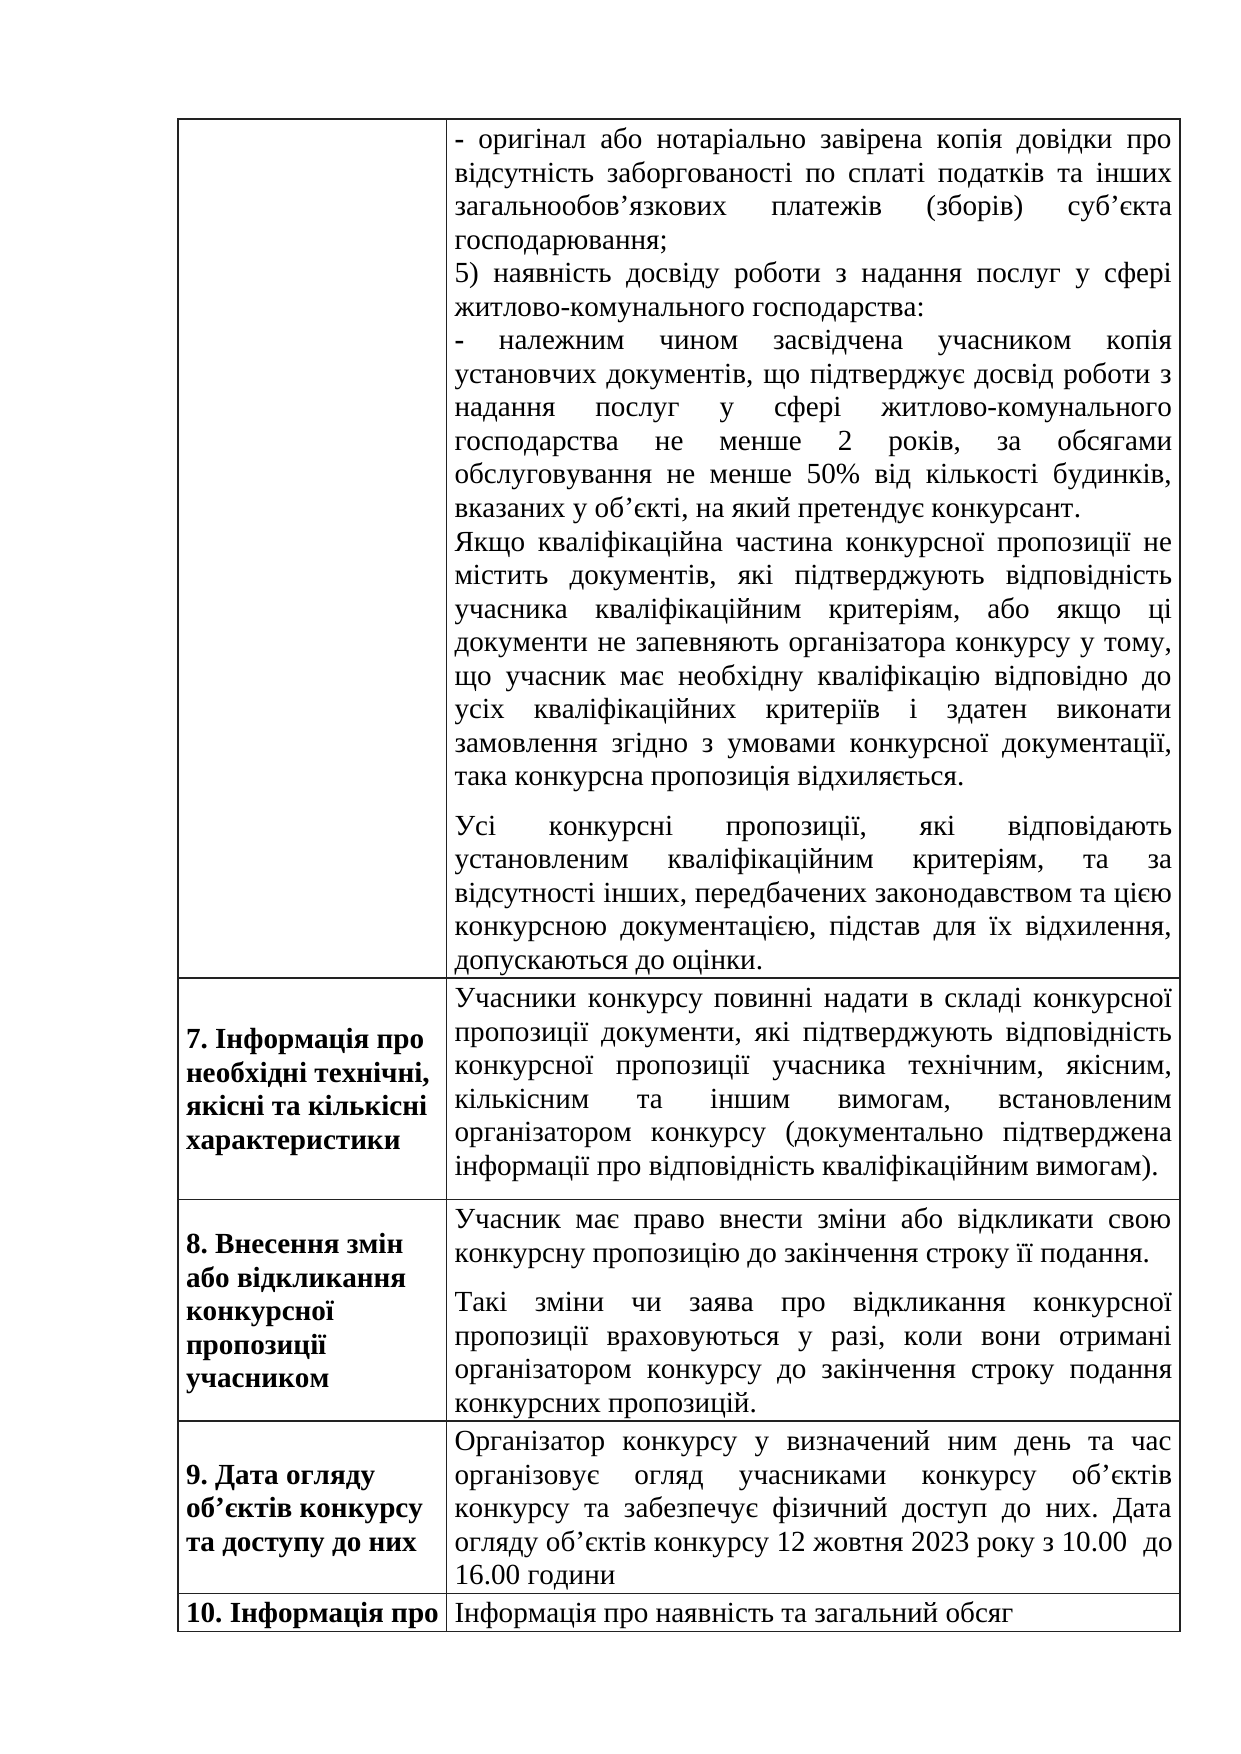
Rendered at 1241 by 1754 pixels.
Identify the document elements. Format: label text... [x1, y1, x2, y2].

table_cell 7. Інформація про необхідні технічні, якісні та кількісні характеристики [179, 979, 446, 1198]
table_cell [179, 120, 446, 977]
table_cell Учасник має право внести зміни або відкликати свою конкурсну пропозицію до закінчення строку її подання. Такі зміни чи заява про відкликання конкурсної пропозиції враховуються у разі, коли вони отримані організатором конкурсу до закінчення строку подання конкурсних пропозицій. [447, 1200, 1179, 1420]
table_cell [447, 1594, 1179, 1631]
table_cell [447, 120, 1179, 977]
table_cell 8. Внесення змін або відкликання конкурсної пропозиції учасником [179, 1200, 446, 1420]
table_cell 9. Дата огляду об’єктів конкурсу та доступу до них [179, 1422, 446, 1592]
table_cell Учасники конкурсу повинні надати в складі конкурсної пропозиції документи, які підтверджують відповідність конкурсної пропозиції учасника технічним, якісним, кількісним та іншим вимогам, встановленим організатором конкурсу (документально підтверджена інформації про відповідність кваліфікаційним вимогам). [447, 979, 1179, 1198]
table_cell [179, 1594, 446, 1631]
table_cell Організатор конкурсу у визначений ним день та час організовує огляд учасниками конкурсу об’єктів конкурсу та забезпечує фізичний доступ до них. Дата огляду об’єктів конкурсу 12 жовтня 2023 року з 10.00 до 16.00 години [447, 1422, 1179, 1592]
